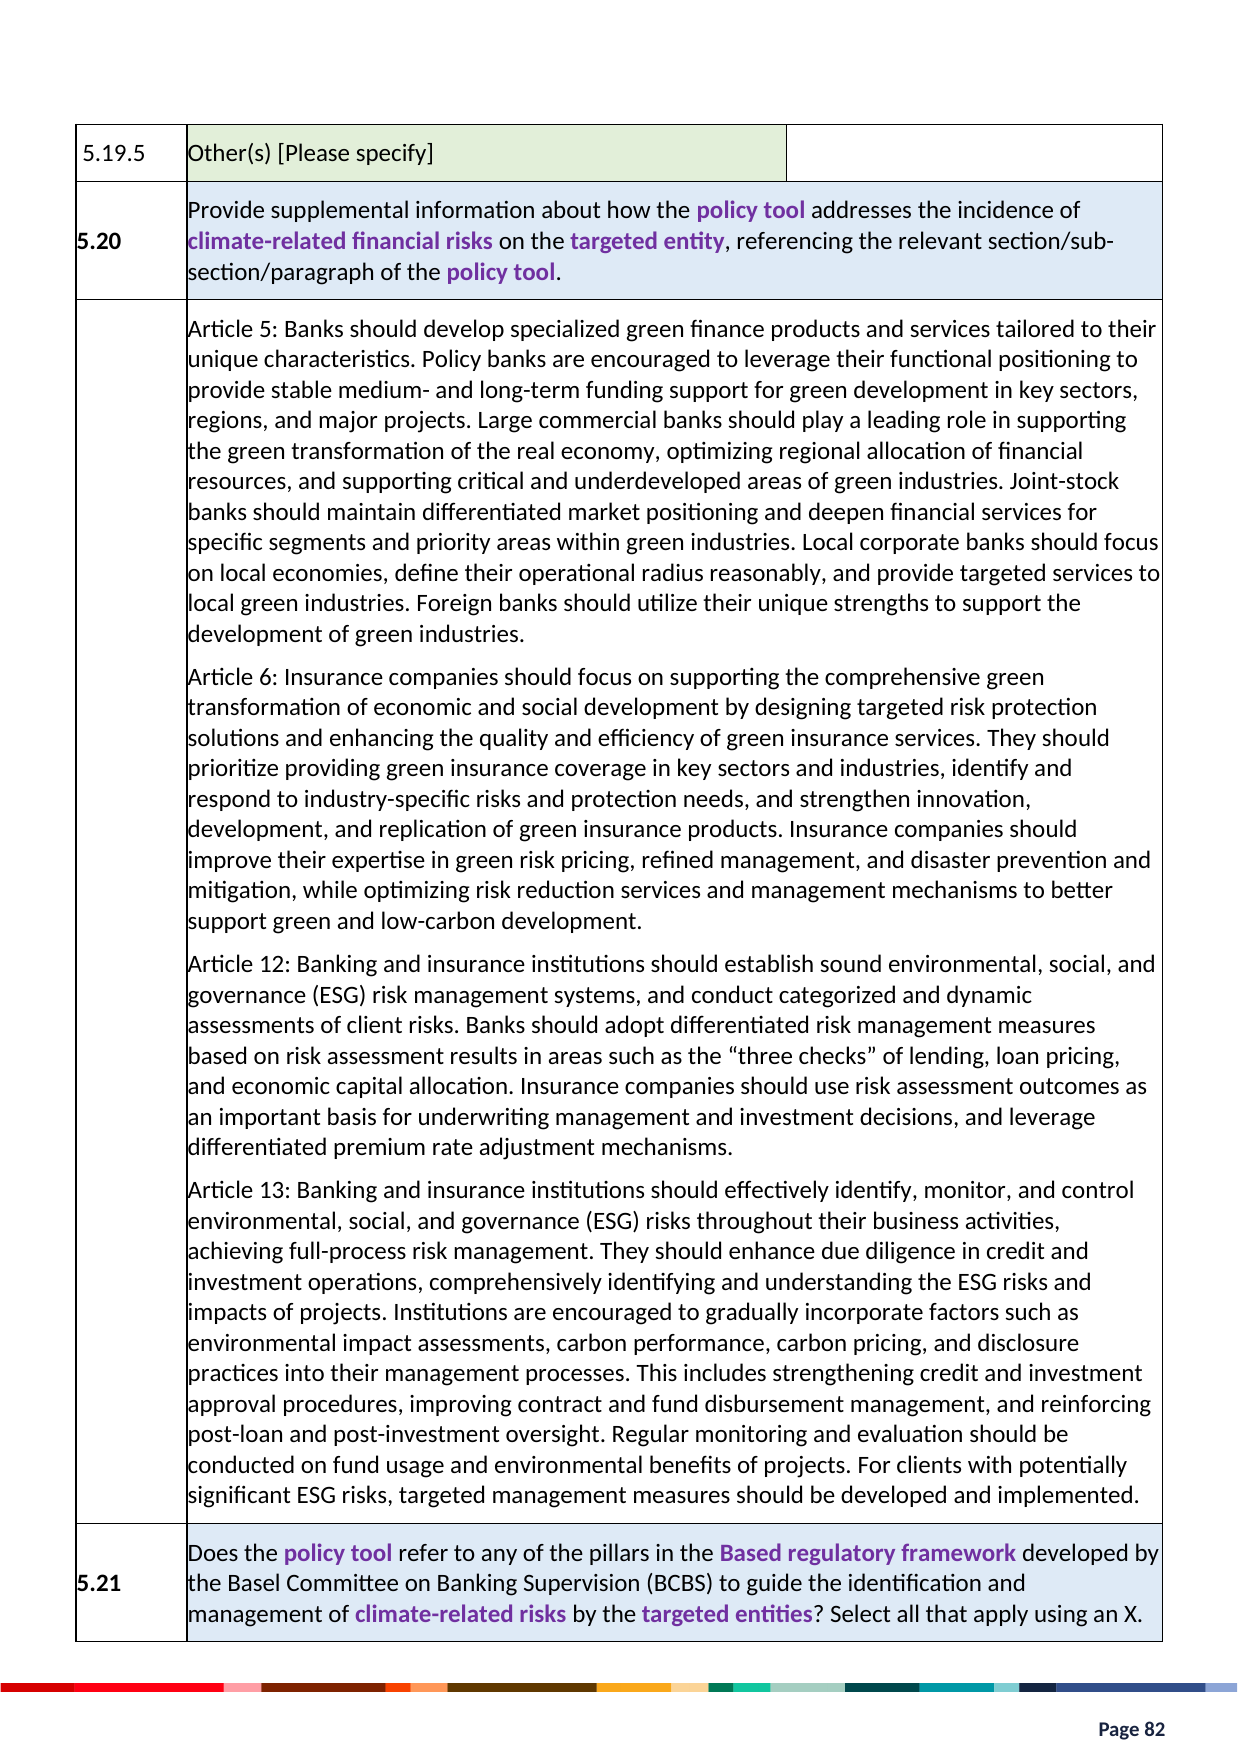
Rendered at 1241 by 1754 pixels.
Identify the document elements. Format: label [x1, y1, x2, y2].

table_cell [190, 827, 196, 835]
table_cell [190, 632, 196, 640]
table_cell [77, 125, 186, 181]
picture [0, 1683, 1236, 1692]
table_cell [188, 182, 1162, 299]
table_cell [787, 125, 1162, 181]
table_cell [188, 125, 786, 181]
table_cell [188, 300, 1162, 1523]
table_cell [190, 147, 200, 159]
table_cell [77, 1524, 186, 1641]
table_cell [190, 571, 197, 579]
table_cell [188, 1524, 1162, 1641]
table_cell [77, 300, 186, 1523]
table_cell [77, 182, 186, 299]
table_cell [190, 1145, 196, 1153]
